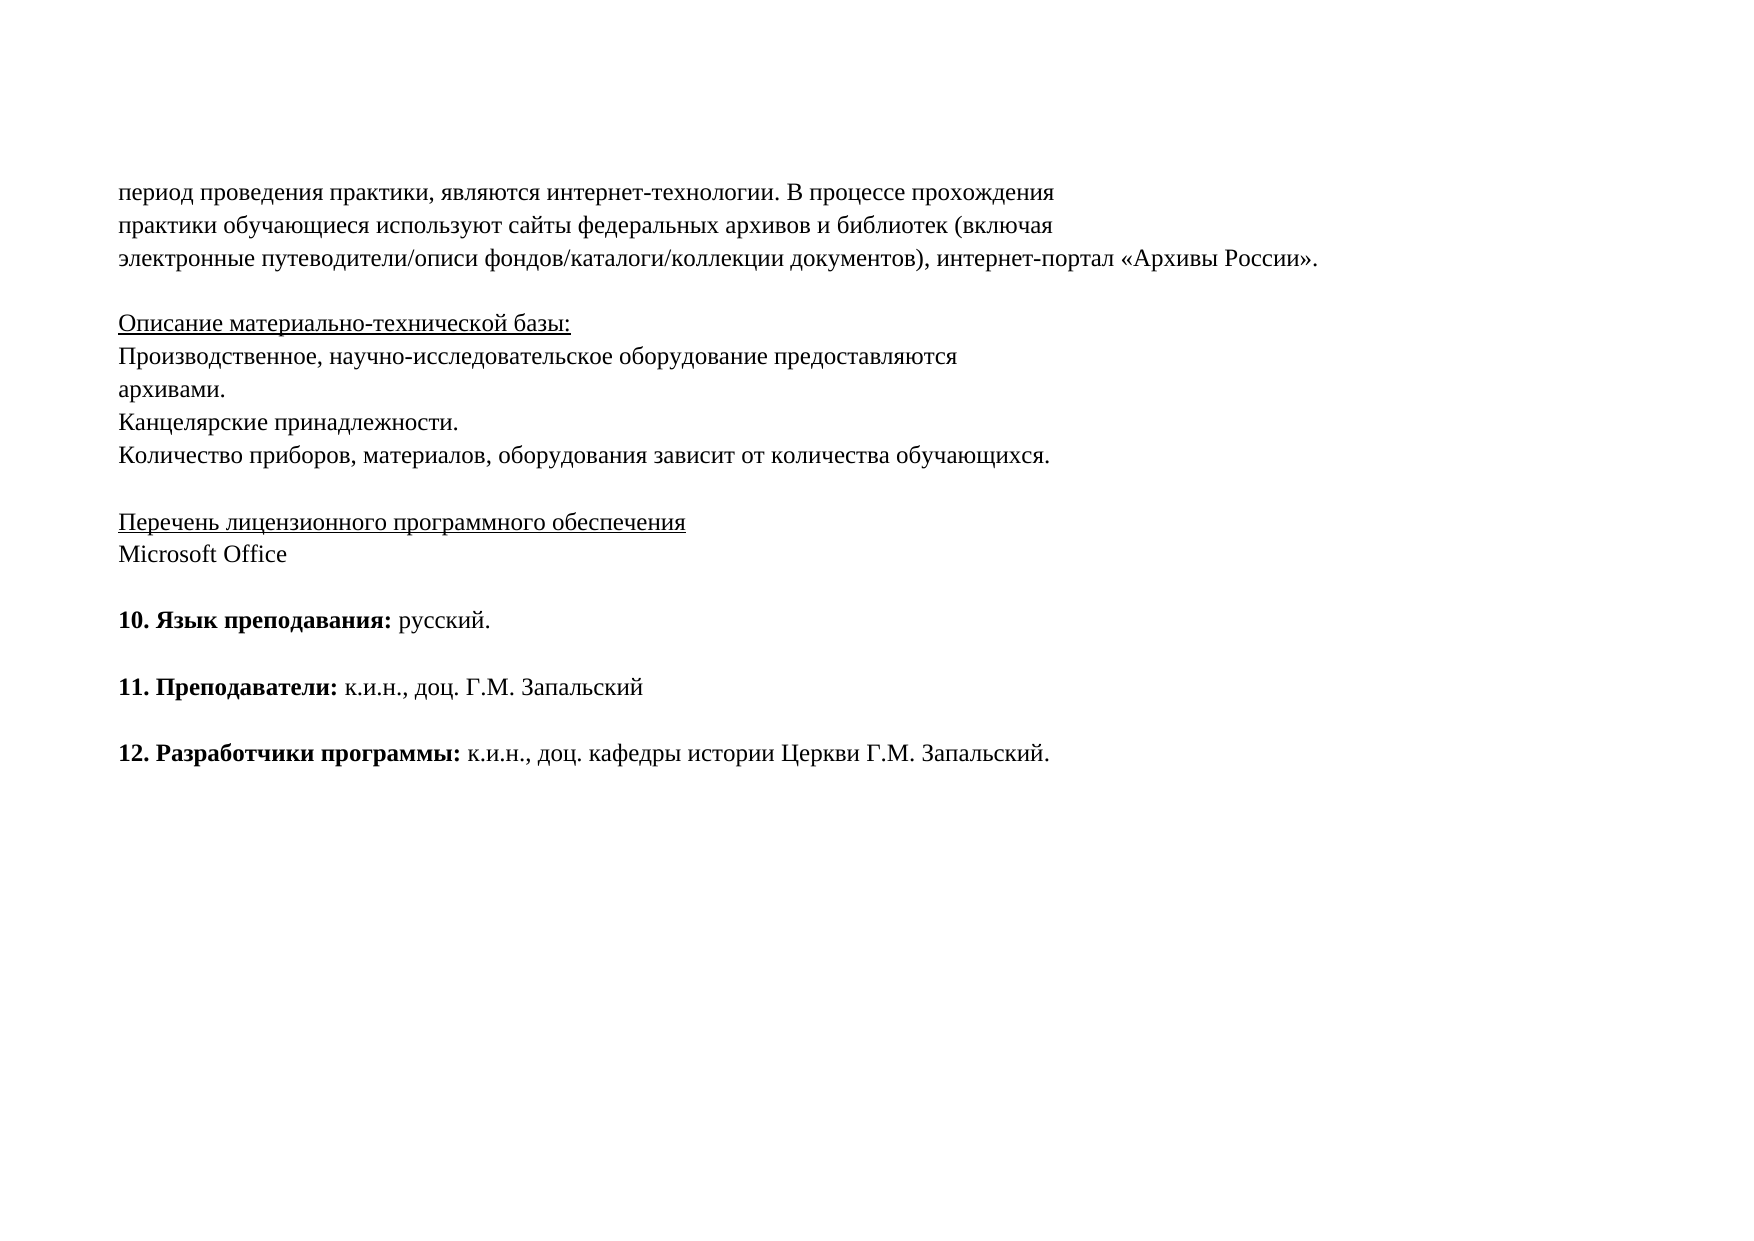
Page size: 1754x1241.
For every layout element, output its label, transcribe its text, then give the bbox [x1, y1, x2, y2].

text 10. Язык преподавания: русский. [118, 606, 1636, 634]
text период проведения практики, являются интернет-технологии. В процессе прохождения [118, 177, 1636, 206]
text Перечень лицензионного программного обеспечения [118, 507, 1636, 535]
text Количество приборов, материалов, оборудования зависит от количества обучающихся. [118, 441, 1636, 469]
text практики обучающиеся используют сайты федеральных архивов и библиотек (включая [118, 210, 1636, 239]
text Производственное, научно-исследовательское оборудование предоставляются [118, 341, 1636, 370]
text Microsoft Office [118, 539, 1636, 568]
text Канцелярские принадлежности. [118, 407, 1636, 436]
text Описание материально-технической базы: [118, 308, 1636, 337]
text электронные путеводители/описи фондов/каталоги/коллекции документов), интернет-портал «Архивы России». [118, 243, 1636, 272]
text архивами. [118, 374, 1636, 403]
text 11. Преподаватели: к.и.н., доц. Г.М. Запальский [118, 672, 1636, 700]
text 12. Разработчики программы: к.и.н., доц. кафедры истории Церкви Г.М. Запальский. [118, 738, 1636, 766]
